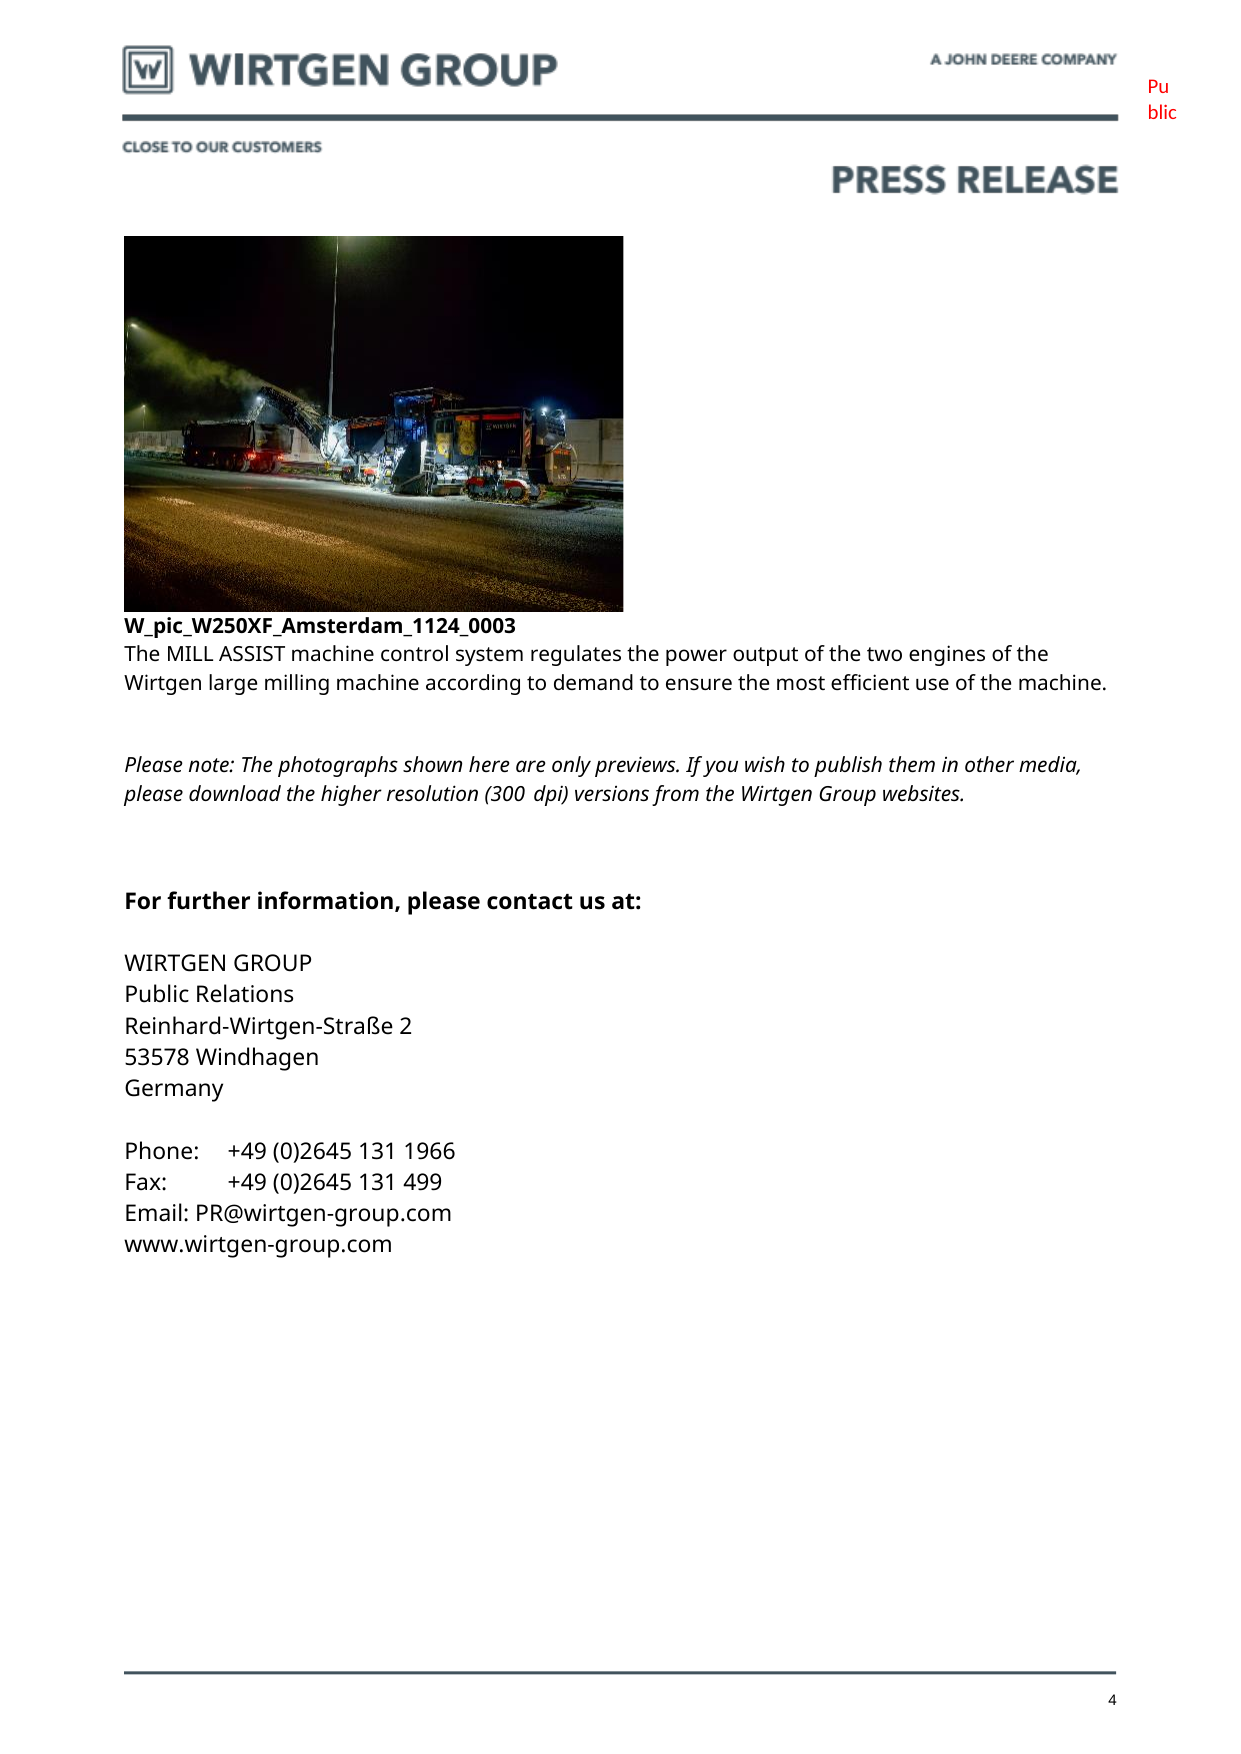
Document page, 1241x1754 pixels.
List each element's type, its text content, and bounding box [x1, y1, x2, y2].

text Fax: +49 (0)2645 131 499 [124, 1166, 1116, 1197]
text Email: PR@wirtgen-group.com [124, 1197, 1116, 1228]
picture [124, 236, 624, 612]
text Public Relations [124, 978, 1116, 1009]
text Reinhard-Wirtgen-Straße 2 [124, 1009, 1116, 1041]
text WIRTGEN GROUP [124, 947, 1116, 978]
text Germany [124, 1072, 1116, 1103]
text www.wirtgen-group.com [124, 1228, 1116, 1259]
text Please note: The photographs shown here are only previews. If you wish to publish them in other media, please download the higher resolution (300 dpi) versions from the Wirtgen Group websites. [124, 751, 1116, 807]
text For further information, please contact us at: [124, 884, 1116, 916]
text Phone: +49 (0)2645 131 1966 [124, 1134, 1116, 1166]
text 53578 Windhagen [124, 1041, 1116, 1072]
